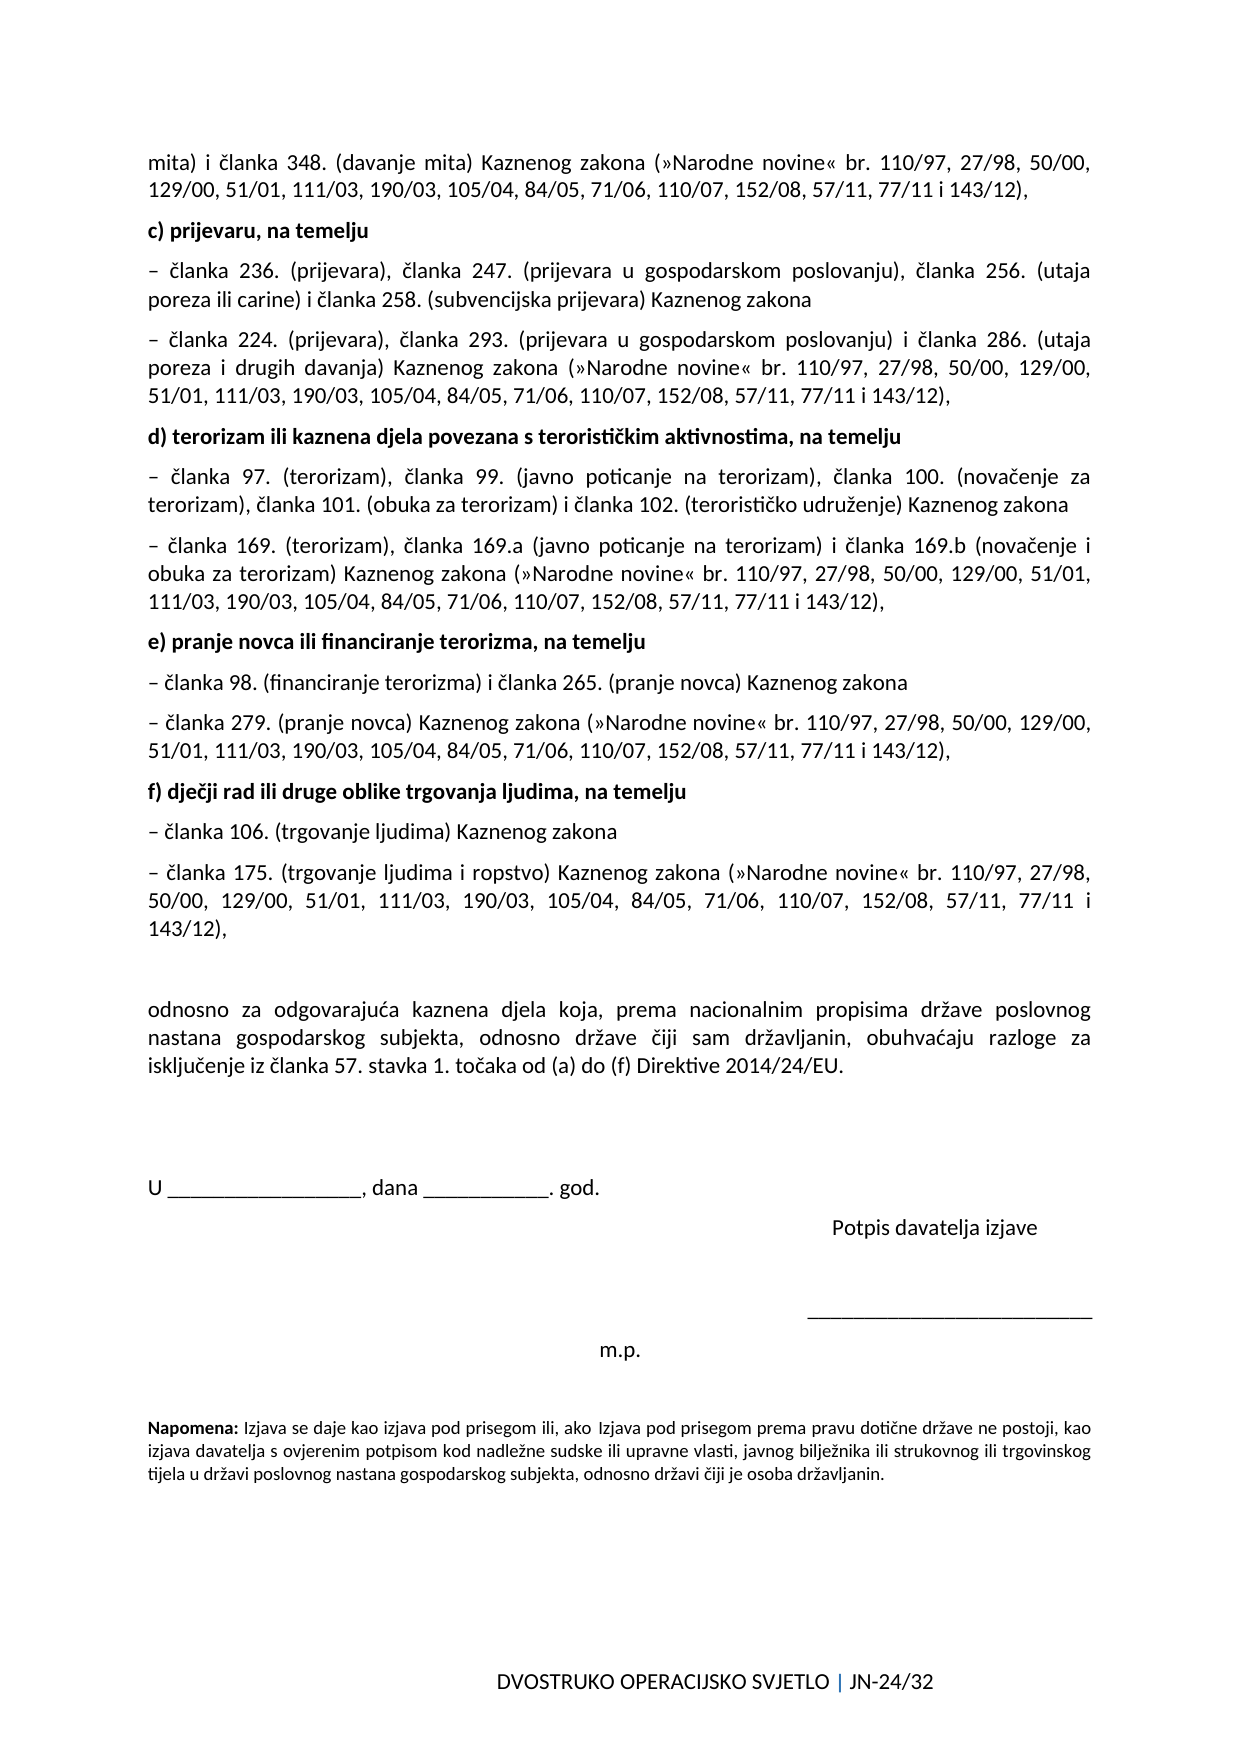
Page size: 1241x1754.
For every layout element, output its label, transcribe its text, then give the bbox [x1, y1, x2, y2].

text U _________________, dana ___________. god. [148, 1173, 1093, 1201]
text – članka 169. (terorizam), članka 169.a (javno poticanje na terorizam) i članka 169.b (novačenje i obuka za terorizam) Kaznenog zakona (»Narodne novine« br. 110/97, 27/98, 50/00, 129/00, 51/01, 111/03, 190/03, 105/04, 84/05, 71/06, 110/07, 152/08, 57/11, 77/11 i 143/12), [148, 531, 1093, 615]
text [148, 148, 1093, 204]
text – članka 97. (terorizam), članka 99. (javno poticanje na terorizam), članka 100. (novačenje za terorizam), članka 101. (obuka za terorizam) i članka 102. (terorističko udruženje) Kaznenog zakona [148, 462, 1093, 518]
text – članka 98. (financiranje terorizma) i članka 265. (pranje novca) Kaznenog zakona [148, 668, 1093, 696]
text Napomena: Izjava se daje kao izjava pod prisegom ili, ako Izjava pod prisegom prema pravu dotične države ne postoji, kao izjava davatelja s ovjerenim potpisom kod nadležne sudske ili upravne vlasti, javnog bilježnika ili strukovnog ili trgovinskog tijela u državi poslovnog nastana gospodarskog subjekta, odnosno državi čiji je osoba državljanin. [148, 1416, 1093, 1484]
text Potpis davatelja izjave [148, 1213, 1093, 1241]
text f) dječji rad ili druge oblike trgovanja ljudima, na temelju [148, 777, 1093, 805]
text d) terorizam ili kaznena djela povezana s terorističkim aktivnostima, na temelju [148, 422, 1093, 450]
text m.p. [148, 1335, 1093, 1363]
text c) prijevaru, na temelju [148, 216, 1093, 244]
text _________________________ [148, 1294, 1093, 1322]
text – članka 279. (pranje novca) Kaznenog zakona (»Narodne novine« br. 110/97, 27/98, 50/00, 129/00, 51/01, 111/03, 190/03, 105/04, 84/05, 71/06, 110/07, 152/08, 57/11, 77/11 i 143/12), [148, 708, 1093, 764]
text – članka 224. (prijevara), članka 293. (prijevara u gospodarskom poslovanju) i članka 286. (utaja poreza i drugih davanja) Kaznenog zakona (»Narodne novine« br. 110/97, 27/98, 50/00, 129/00, 51/01, 111/03, 190/03, 105/04, 84/05, 71/06, 110/07, 152/08, 57/11, 77/11 i 143/12), [148, 325, 1093, 409]
text odnosno za odgovarajuća kaznena djela koja, prema nacionalnim propisima države poslovnog nastana gospodarskog subjekta, odnosno države čiji sam državljanin, obuhvaćaju razloge za isključenje iz članka 57. stavka 1. točaka od (a) do (f) Direktive 2014/24/EU. [148, 995, 1093, 1079]
text – članka 175. (trgovanje ljudima i ropstvo) Kaznenog zakona (»Narodne novine« br. 110/97, 27/98, 50/00, 129/00, 51/01, 111/03, 190/03, 105/04, 84/05, 71/06, 110/07, 152/08, 57/11, 77/11 i 143/12), [148, 858, 1093, 942]
text – članka 106. (trgovanje ljudima) Kaznenog zakona [148, 817, 1093, 846]
text – članka 236. (prijevara), članka 247. (prijevara u gospodarskom poslovanju), članka 256. (utaja poreza ili carine) i članka 258. (subvencijska prijevara) Kaznenog zakona [148, 257, 1093, 313]
text e) pranje novca ili financiranje terorizma, na temelju [148, 627, 1093, 655]
